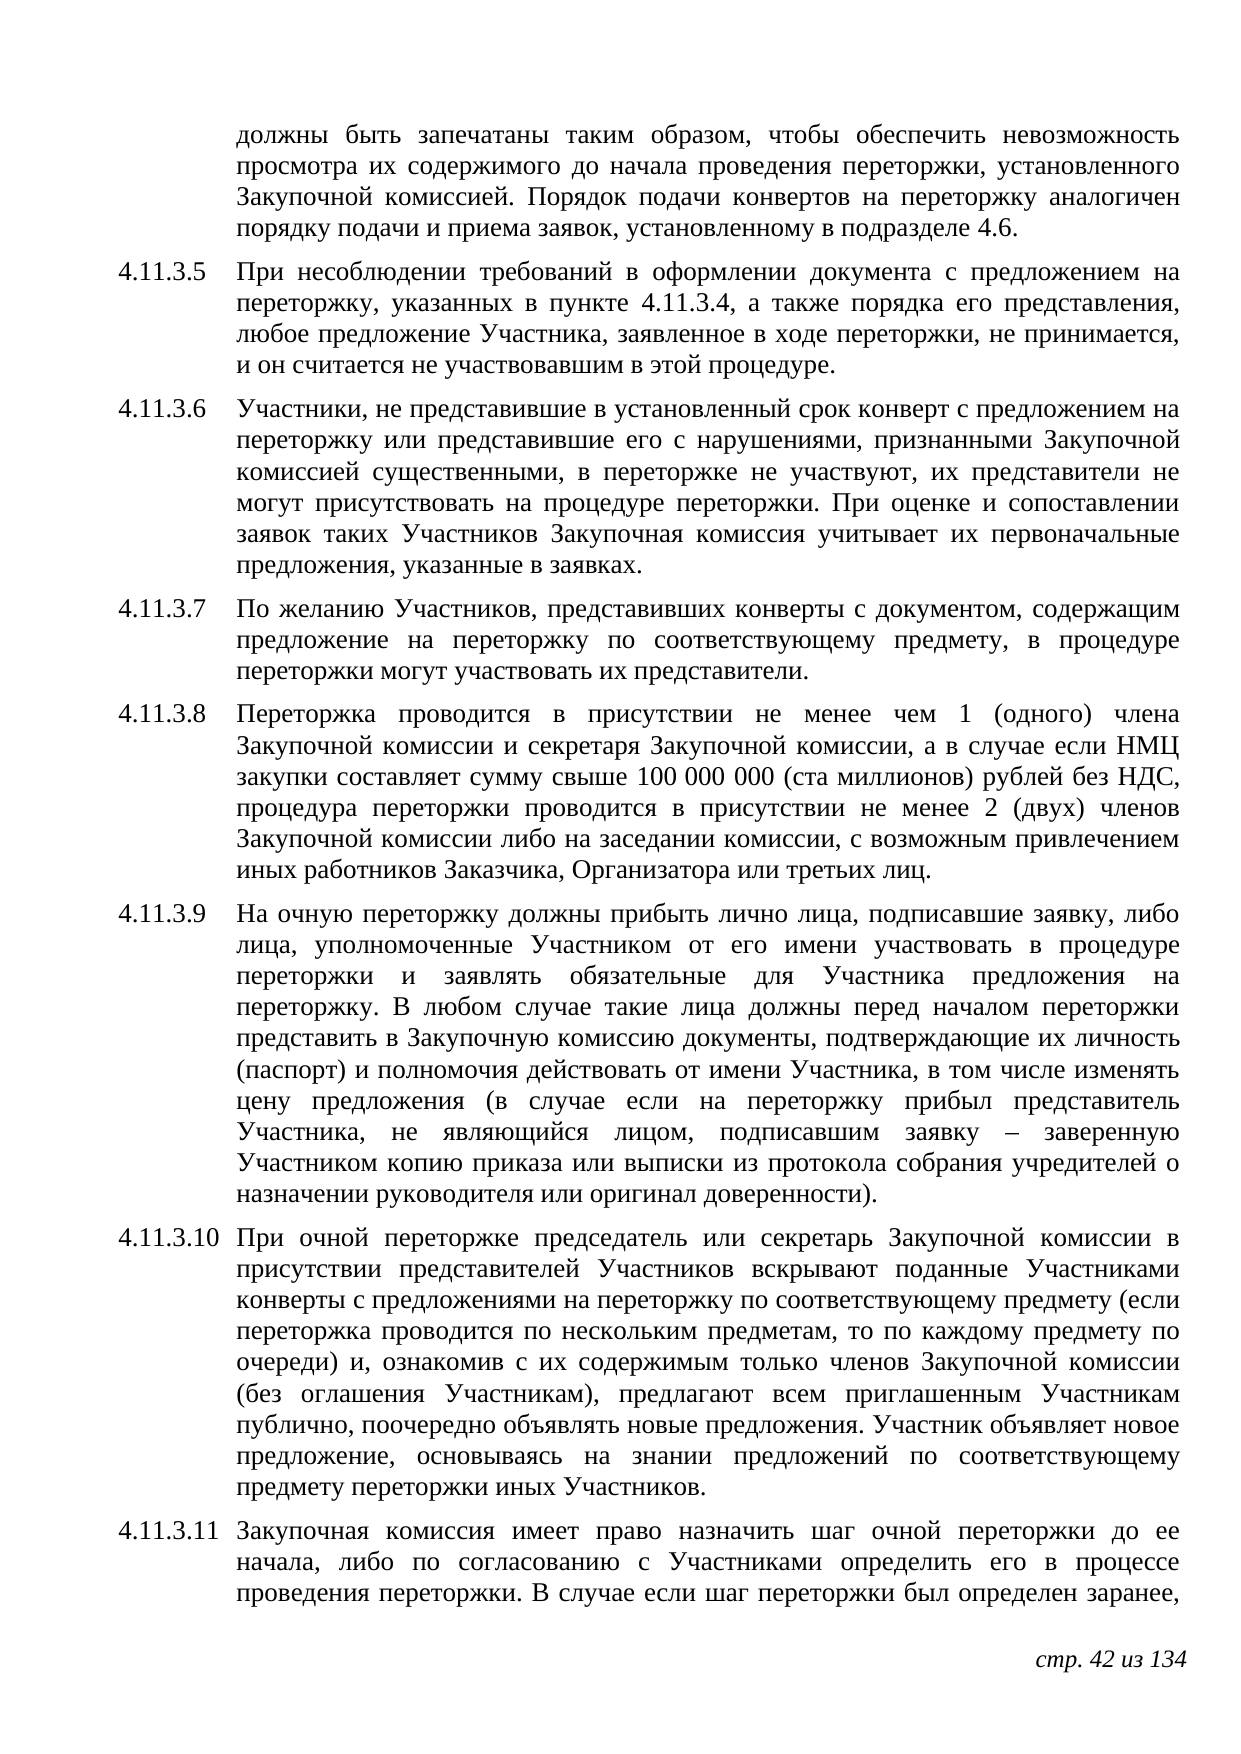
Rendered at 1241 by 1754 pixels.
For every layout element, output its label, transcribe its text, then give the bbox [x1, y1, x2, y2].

text На очную переторжку должны прибыть лично лица, подписавшие заявку, либо лица, уполномоченные Участником от его имени участвовать в процедуре переторжки и заявлять обязательные для Участника предложения на переторжку. В любом случае такие лица должны перед началом переторжки представить в Закупочную комиссию документы, подтверждающие их личность (паспорт) и полномочия действовать от имени Участника, в том числе изменять цену предложения (в случае если на переторжку прибыл представитель Участника, не являющийся лицом, подписавшим заявку – заверенную Участником копию приказа или выписки из протокола собрания учредителей о назначении руководителя или оригинал доверенности). [118, 897, 1181, 1208]
text Переторжка проводится в присутствии не менее чем 1 (одного) члена Закупочной комиссии и секретаря Закупочной комиссии, а в случае если НМЦ закупки составляет сумму свыше 100 000 000 (ста миллионов) рублей без НДС, процедура переторжки проводится в присутствии не менее 2 (двух) членов Закупочной комиссии либо на заседании комиссии, с возможным привлечением иных работников Заказчика, Организатора или третьих лиц. [118, 698, 1181, 884]
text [118, 1514, 1181, 1607]
text При очной переторжке председатель или секретарь Закупочной комиссии в присутствии представителей Участников вскрывают поданные Участниками конверты с предложениями на переторжку по соответствующему предмету (если переторжка проводится по нескольким предметам, то по каждому предмету по очереди) и, ознакомив с их содержимым только членов Закупочной комиссии (без оглашения Участникам), предлагают всем приглашенным Участникам публично, поочередно объявлять новые предложения. Участник объявляет новое предложение, основываясь на знании предложений по соответствующему предмету переторжки иных Участников. [118, 1221, 1181, 1501]
text При несоблюдении требований в оформлении документа с предложением на переторжку, указанных в пункте 4.11.3.4, а также порядка его представления, любое предложение Участника, заявленное в ходе переторжки, не принимается, и он считается не участвовавшим в этой процедуре. [118, 255, 1181, 380]
text Участники, не представившие в установленный срок конверт с предложением на переторжку или представившие его с нарушениями, признанными Закупочной комиссией существенными, в переторжке не участвуют, их представители не могут присутствовать на процедуре переторжки. При оценке и сопоставлении заявок таких Участников Закупочная комиссия учитывает их первоначальные предложения, указанные в заявках. [118, 392, 1181, 579]
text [118, 118, 1181, 243]
text По желанию Участников, представивших конверты с документом, содержащим предложение на переторжку по соответствующему предмету, в процедуре переторжки могут участвовать их представители. [118, 592, 1181, 685]
